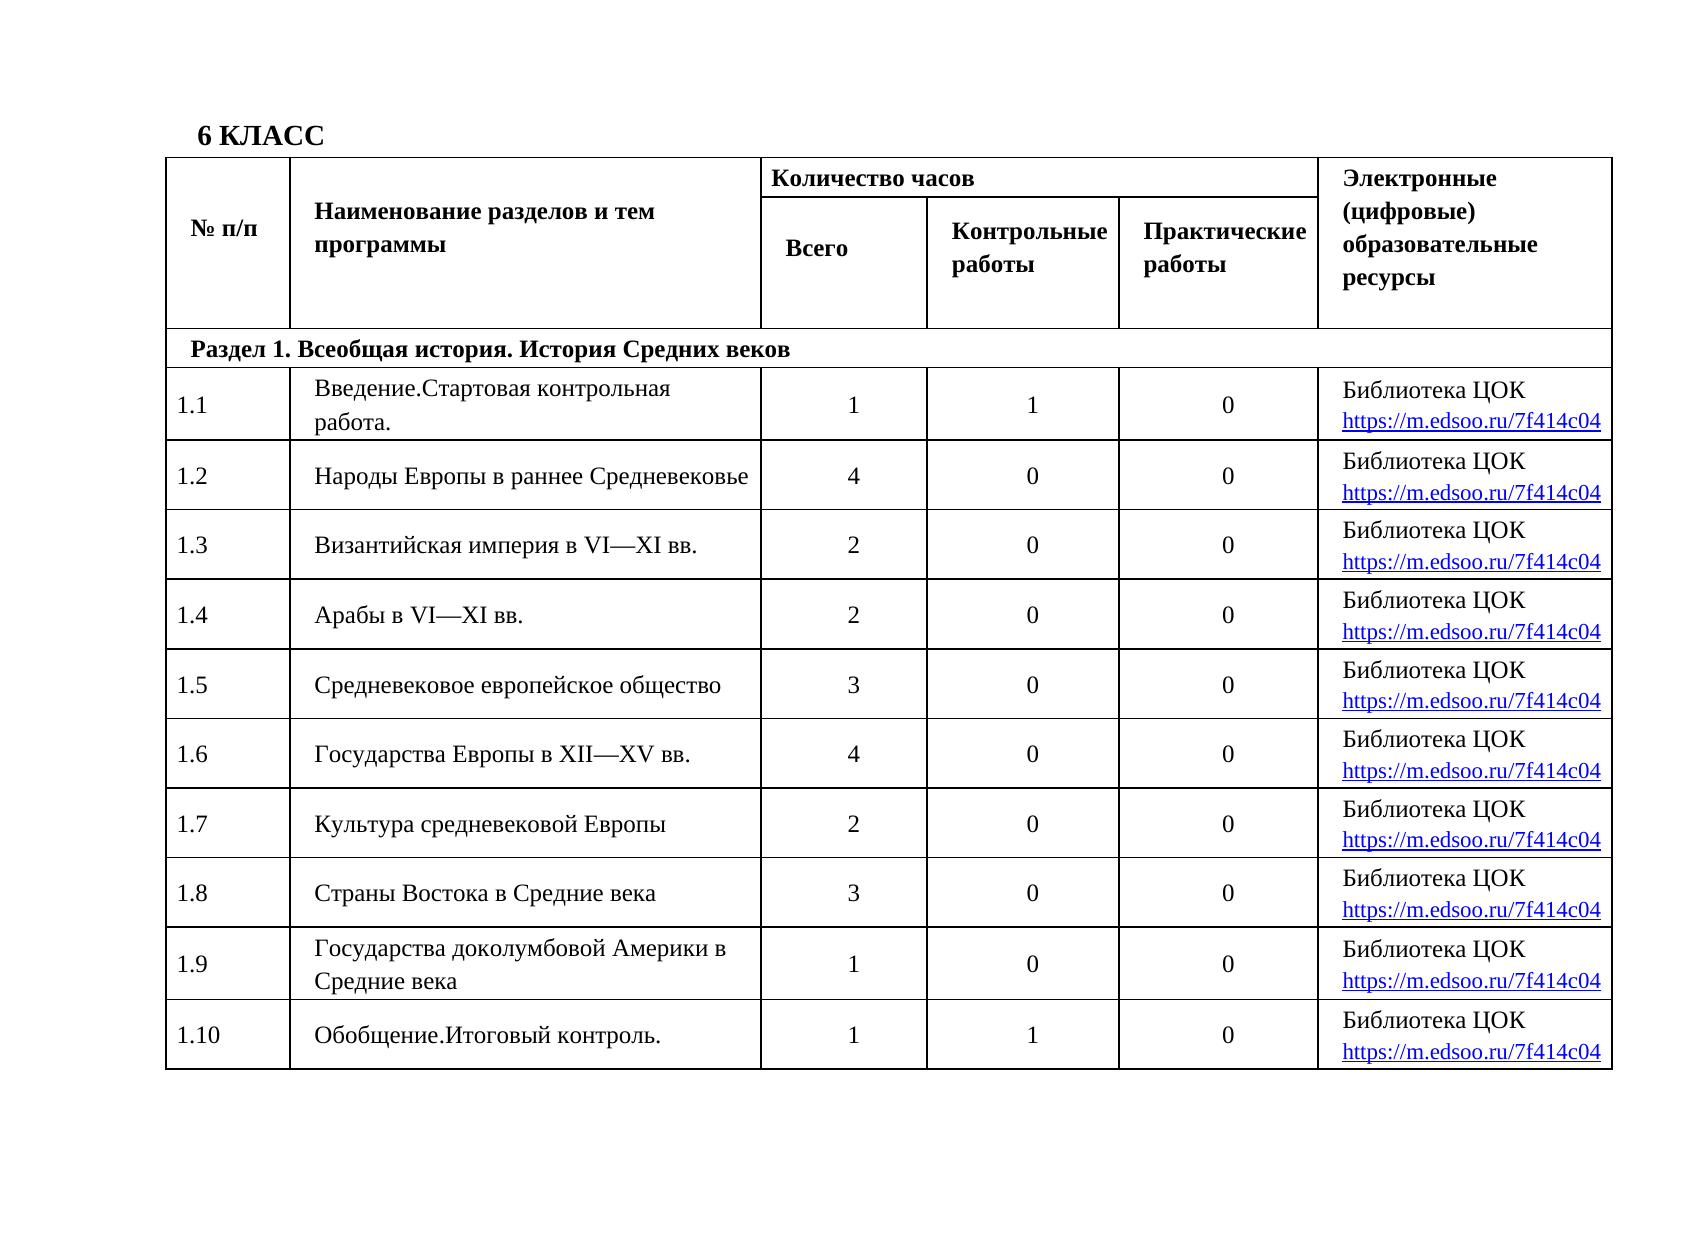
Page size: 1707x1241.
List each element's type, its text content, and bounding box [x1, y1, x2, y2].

table_cell 2 [762, 789, 926, 857]
table_cell 0 [1120, 510, 1317, 578]
table_cell 0 [928, 441, 1118, 509]
table_cell 1 [762, 368, 926, 439]
table_cell 0 [1120, 789, 1317, 857]
table_cell Государства Европы в XII—XV вв. [291, 719, 760, 787]
table_cell 1 [762, 1000, 926, 1068]
table_header Электронные (цифровые) образовательные ресурсы [1319, 158, 1611, 327]
table_cell Арабы в VI—ХI вв. [291, 580, 760, 648]
table_cell 0 [1120, 1000, 1317, 1068]
table_cell 1.2 [167, 441, 289, 509]
table_cell 0 [928, 580, 1118, 648]
table_cell 2 [762, 580, 926, 648]
table_cell Библиотека ЦОК https://m.edsoo.ru/7f414c04 [1319, 1000, 1611, 1068]
table_cell Византийская империя в VI—XI вв. [291, 510, 760, 578]
table_cell Библиотека ЦОК https://m.edsoo.ru/7f414c04 [1319, 441, 1611, 509]
table_cell 4 [762, 719, 926, 787]
table_cell 1.10 [167, 1000, 289, 1068]
table_cell 0 [1120, 441, 1317, 509]
table_cell 0 [928, 650, 1118, 717]
table_cell 3 [762, 650, 926, 717]
table_cell Народы Европы в раннее Средневековье [291, 441, 760, 509]
table_cell Практические работы [1120, 198, 1317, 327]
table_cell Библиотека ЦОК https://m.edsoo.ru/7f414c04 [1319, 858, 1611, 926]
table_cell Библиотека ЦОК https://m.edsoo.ru/7f414c04 [1319, 368, 1611, 439]
table_cell Библиотека ЦОК https://m.edsoo.ru/7f414c04 [1319, 580, 1611, 648]
table_cell 0 [1120, 650, 1317, 717]
table_header Количество часов [762, 158, 1317, 196]
table_cell 2 [762, 510, 926, 578]
table_cell 0 [928, 510, 1118, 578]
table_cell 1 [928, 1000, 1118, 1068]
table_cell 0 [1120, 368, 1317, 439]
table_cell 0 [928, 719, 1118, 787]
table_cell 1.6 [167, 719, 289, 787]
table_cell Контрольные работы [928, 198, 1118, 327]
table_cell Средневековое европейское общество [291, 650, 760, 717]
table_cell Раздел 1. Всеобщая история. История Средних веков [167, 329, 1611, 367]
table_cell 4 [762, 441, 926, 509]
table_cell 0 [1120, 580, 1317, 648]
table_cell 1 [928, 368, 1118, 439]
table_cell 0 [1120, 928, 1317, 999]
table_cell 1.7 [167, 789, 289, 857]
table_cell Библиотека ЦОК https://m.edsoo.ru/7f414c04 [1319, 510, 1611, 578]
table_cell Библиотека ЦОК https://m.edsoo.ru/7f414c04 [1319, 928, 1611, 999]
table_cell 1 [762, 928, 926, 999]
table_header № п/п [167, 158, 289, 327]
text 6 КЛАСС [190, 118, 1618, 152]
table_cell Страны Востока в Средние века [291, 858, 760, 926]
table_cell Библиотека ЦОК https://m.edsoo.ru/7f414c04 [1319, 789, 1611, 857]
table_cell Библиотека ЦОК https://m.edsoo.ru/7f414c04 [1319, 719, 1611, 787]
table_header Наименование разделов и тем программы [291, 158, 760, 327]
table_cell 0 [928, 928, 1118, 999]
table_cell 1.3 [167, 510, 289, 578]
table_cell Обобщение.Итоговый контроль. [291, 1000, 760, 1068]
table_cell 0 [928, 858, 1118, 926]
table_cell Введение.Стартовая контрольная работа. [291, 368, 760, 439]
table_cell 0 [928, 789, 1118, 857]
table_cell Всего [762, 198, 926, 327]
table_cell Государства доколумбовой Америки в Средние века [291, 928, 760, 999]
table_cell 1.5 [167, 650, 289, 717]
table_cell 1.1 [167, 368, 289, 439]
table_cell 3 [762, 858, 926, 926]
table_cell Культура средневековой Европы [291, 789, 760, 857]
table_cell 1.4 [167, 580, 289, 648]
table_cell 0 [1120, 719, 1317, 787]
table_cell 1.8 [167, 858, 289, 926]
table_cell 0 [1120, 858, 1317, 926]
table_cell Библиотека ЦОК https://m.edsoo.ru/7f414c04 [1319, 650, 1611, 717]
table_cell 1.9 [167, 928, 289, 999]
